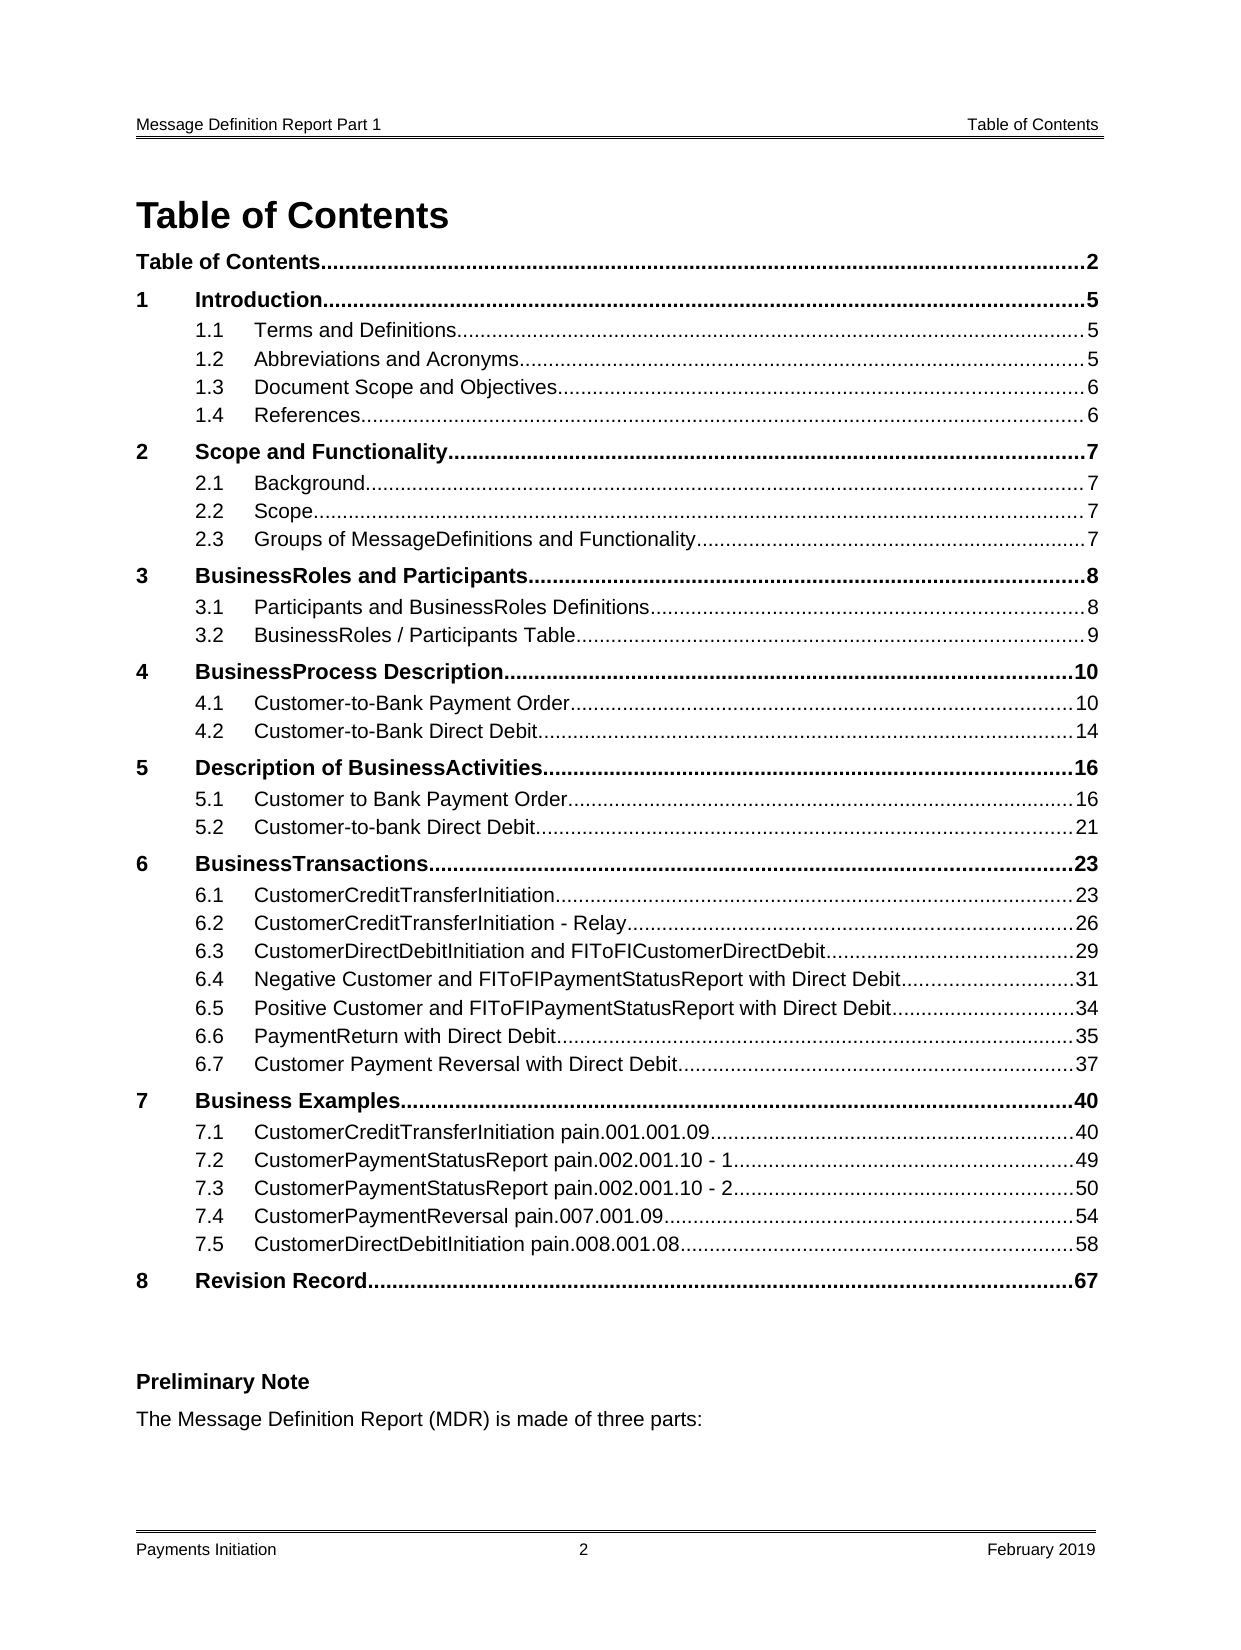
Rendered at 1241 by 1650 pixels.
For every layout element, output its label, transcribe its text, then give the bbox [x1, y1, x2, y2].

text The Message Definition Report (MDR) is made of three parts: [136, 1406, 1104, 1430]
text 1.2 Abbreviations and Acronyms 5 [195, 346, 1104, 370]
text 3 BusinessRoles and Participants 8 [136, 563, 1104, 588]
text 5.2 Customer-to-bank Direct Debit 21 [195, 815, 1104, 839]
text 2.1 Background 7 [195, 471, 1104, 494]
text 7 Business Examples 40 [136, 1088, 1104, 1113]
subtitle Table of Contents [136, 193, 1104, 237]
text 2 Scope and Functionality 7 [136, 439, 1104, 464]
text 4 BusinessProcess Description 10 [136, 659, 1104, 684]
text 6.5 Positive Customer and FIToFIPaymentStatusReport with Direct Debit 34 [195, 995, 1104, 1019]
text Table of Contents 2 [136, 249, 1104, 274]
text 7.5 CustomerDirectDebitInitiation pain.008.001.08 58 [195, 1232, 1104, 1256]
text 7.3 CustomerPaymentStatusReport pain.002.001.10 - 2 50 [195, 1176, 1104, 1200]
text 2.3 Groups of MessageDefinitions and Functionality 7 [195, 527, 1104, 551]
text 5 Description of BusinessActivities 16 [136, 755, 1104, 781]
text 6.2 CustomerCreditTransferInitiation - Relay 26 [195, 911, 1104, 935]
text 6.3 CustomerDirectDebitInitiation and FIToFICustomerDirectDebit 29 [195, 939, 1104, 963]
text 6 BusinessTransactions 23 [136, 851, 1104, 877]
text 6.4 Negative Customer and FIToFIPaymentStatusReport with Direct Debit 31 [195, 967, 1104, 991]
text 3.2 BusinessRoles / Participants Table 9 [195, 623, 1104, 647]
text 7.2 CustomerPaymentStatusReport pain.002.001.10 - 1 49 [195, 1148, 1104, 1172]
text 4.2 Customer-to-Bank Direct Debit 14 [195, 719, 1104, 743]
text 4.1 Customer-to-Bank Payment Order 10 [195, 691, 1104, 715]
text 1.3 Document Scope and Objectives 6 [195, 374, 1104, 398]
text 7.4 CustomerPaymentReversal pain.007.001.09 54 [195, 1204, 1104, 1228]
text 1.4 References 6 [195, 403, 1104, 427]
text 8 Revision Record 67 [136, 1268, 1104, 1294]
text 6.1 CustomerCreditTransferInitiation 23 [195, 883, 1104, 907]
text 6.7 Customer Payment Reversal with Direct Debit 37 [195, 1052, 1104, 1076]
text 5.1 Customer to Bank Payment Order 16 [195, 787, 1104, 811]
text 1 Introduction 5 [136, 287, 1104, 312]
text 6.6 PaymentReturn with Direct Debit 35 [195, 1023, 1104, 1047]
text 2.2 Scope 7 [195, 499, 1104, 523]
text Preliminary Note [136, 1369, 1104, 1394]
text 3.1 Participants and BusinessRoles Definitions 8 [195, 595, 1104, 619]
text 7.1 CustomerCreditTransferInitiation pain.001.001.09 40 [195, 1119, 1104, 1143]
text 1.1 Terms and Definitions 5 [195, 318, 1104, 342]
